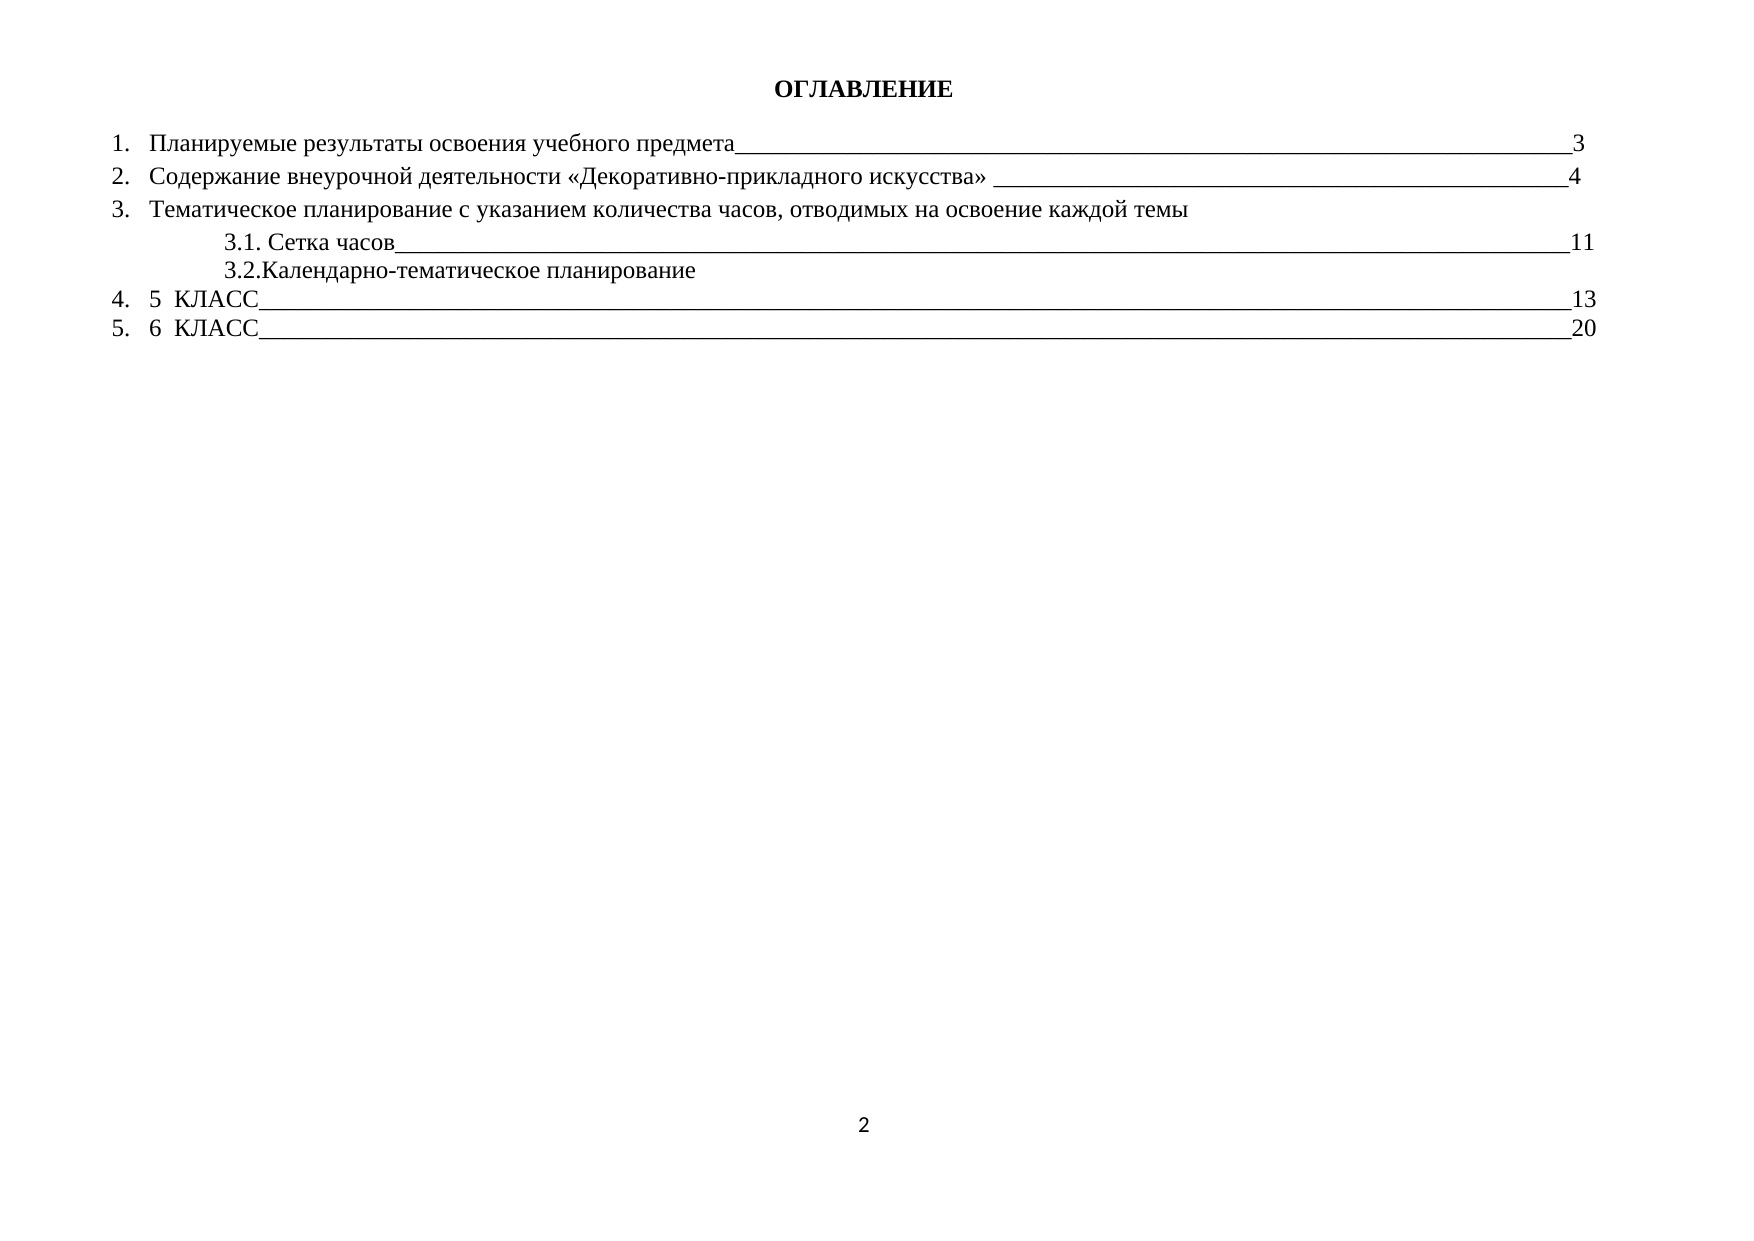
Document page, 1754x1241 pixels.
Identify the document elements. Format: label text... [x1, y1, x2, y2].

list 5 КЛАСС_________________________________________________________________________________________________________13 [111, 284, 1653, 313]
list 6 КЛАСС_________________________________________________________________________________________________________20 [111, 313, 1653, 342]
text 3.1. Сетка часов______________________________________________________________________________________________11 [149, 227, 1653, 256]
text 3.2.Календарно-тематическое планирование [149, 256, 1653, 284]
text ОГЛАВЛЕНИЕ [74, 74, 1653, 103]
list Содержание внеурочной деятельности «Декоративно-прикладного искусства» ______________________________________________4 [111, 161, 1653, 189]
list Планируемые результаты освоения учебного предмета___________________________________________________________________3 [111, 128, 1653, 156]
list Тематическое планирование с указанием количества часов, отводимых на освоение каждой темы [111, 194, 1653, 222]
